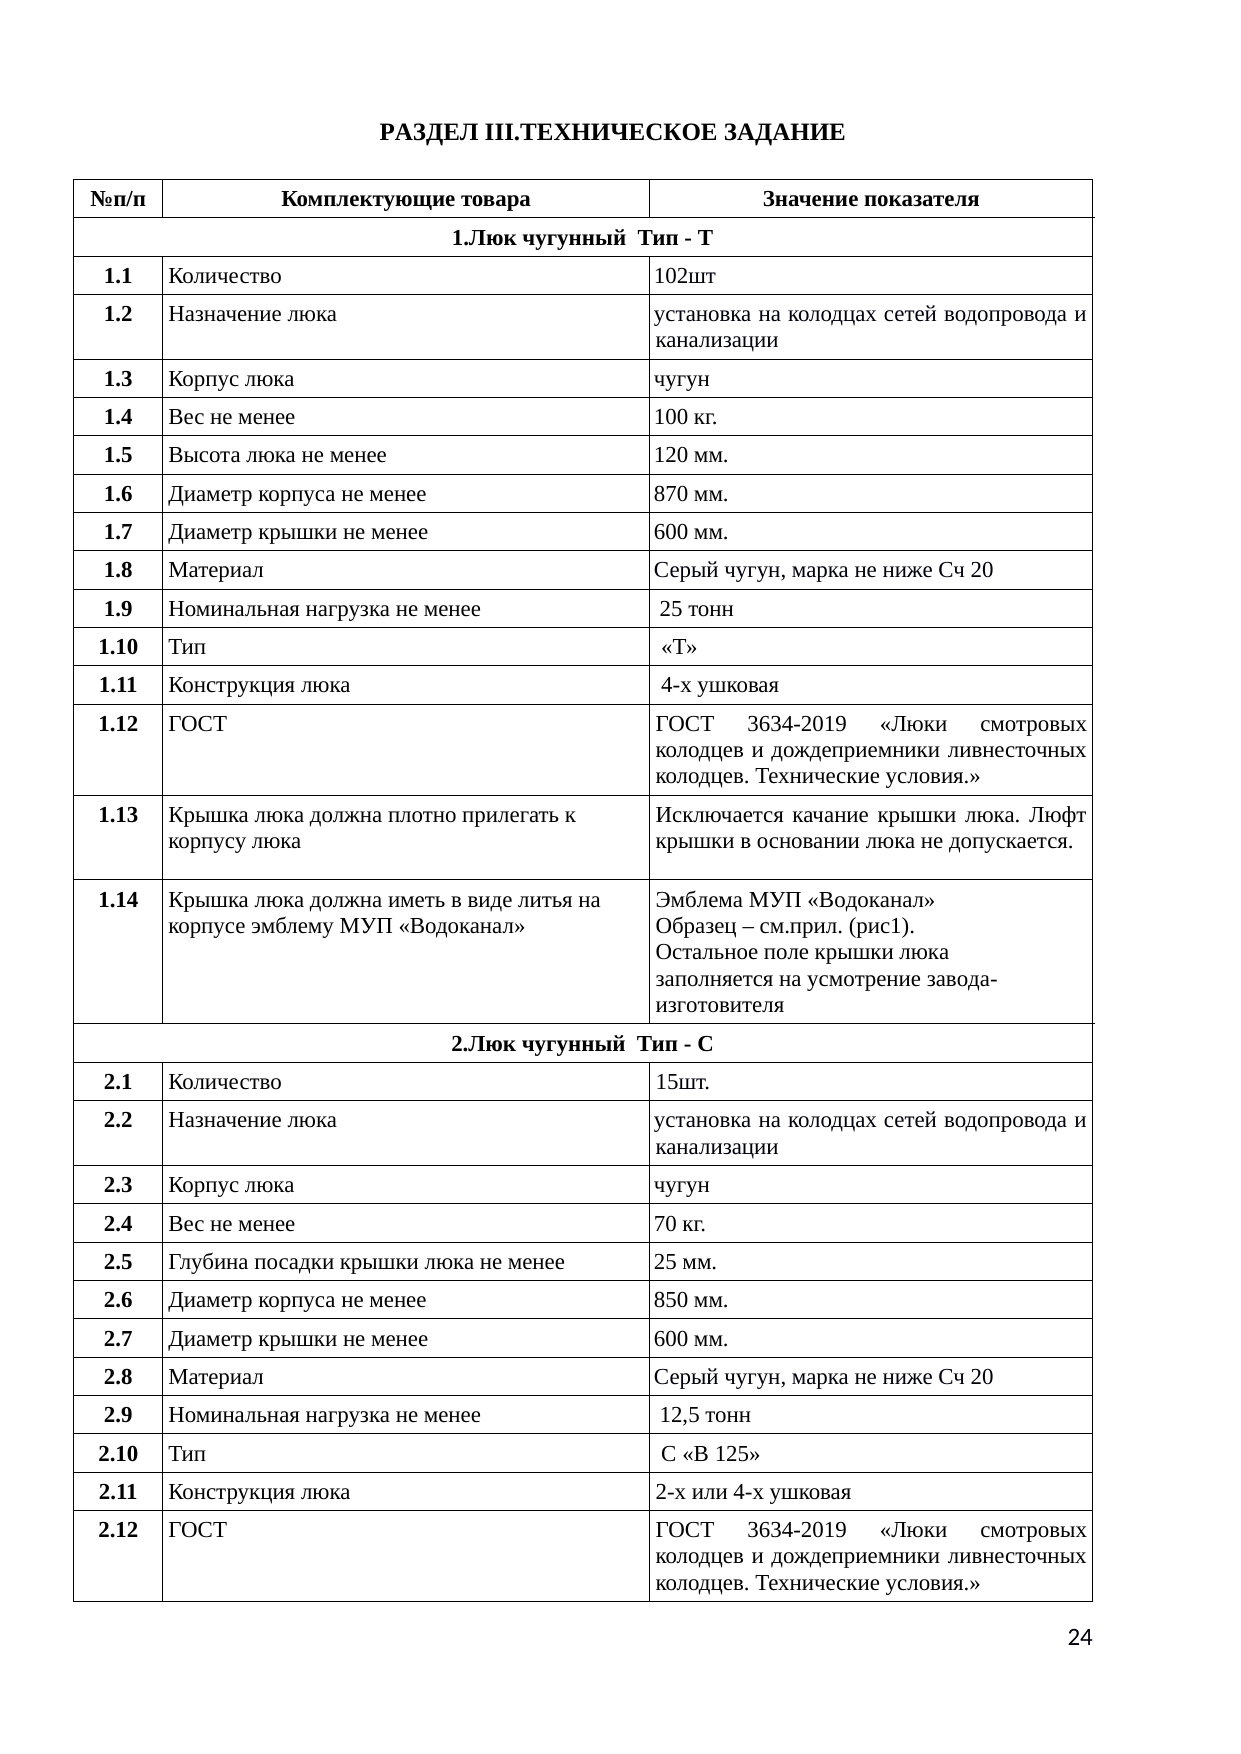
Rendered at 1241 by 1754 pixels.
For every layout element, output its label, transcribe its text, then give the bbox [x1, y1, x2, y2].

table_header Комплектующие товара [163, 180, 649, 217]
table_cell Диаметр крышки не менее [163, 513, 649, 550]
table_cell Материал [163, 1358, 649, 1395]
table_cell Серый чугун, марка не ниже Сч 20 [650, 551, 1092, 589]
table_cell Тип [163, 628, 649, 665]
table_cell 2.10 [74, 1434, 162, 1472]
table_cell 2.8 [74, 1358, 162, 1395]
table_cell Номинальная нагрузка не менее [163, 1396, 649, 1433]
table_cell 1.10 [74, 628, 162, 665]
table_cell 4-х ушковая [650, 666, 1092, 704]
table_cell 15шт. [650, 1063, 1092, 1100]
table_cell 1.7 [74, 513, 162, 550]
table_cell 100 кг. [650, 398, 1092, 435]
table_cell чугун [650, 360, 1092, 397]
text РАЗДЕЛ III.ТЕХНИЧЕСКОЕ ЗАДАНИЕ [59, 117, 1092, 145]
table_cell 850 мм. [650, 1281, 1092, 1318]
table_cell Корпус люка [163, 1166, 649, 1203]
table_cell Крышка люка должна иметь в виде литья на корпусе эмблему МУП «Водоканал» [163, 880, 649, 1023]
table_cell 2.3 [74, 1166, 162, 1203]
table_cell Конструкция люка [163, 1473, 649, 1510]
table_cell 1.1 [74, 257, 162, 294]
table_cell Тип [163, 1434, 649, 1472]
table_cell Диаметр крышки не менее [163, 1319, 649, 1357]
table_cell 2.1 [74, 1063, 162, 1100]
table_cell 1.2 [74, 295, 162, 359]
table_cell 25 тонн [650, 590, 1092, 627]
table_cell 1.9 [74, 590, 162, 627]
table_cell 2.2 [74, 1101, 162, 1165]
table_cell Эмблема МУП «Водоканал» Образец – см.прил. (рис1). Остальное поле крышки люка заполняется на усмотрение завода- изготовителя [650, 880, 1092, 1023]
table_cell ГОСТ [163, 1511, 649, 1601]
table_cell 120 мм. [650, 436, 1092, 474]
table_cell 2-х или 4-х ушковая [650, 1473, 1092, 1510]
table_cell Глубина посадки крышки люка не менее [163, 1243, 649, 1280]
table_cell 1.3 [74, 360, 162, 397]
table_cell 1.13 [74, 796, 162, 879]
table_cell 1.11 [74, 666, 162, 704]
table_cell Крышка люка должна плотно прилегать к корпусу люка [163, 796, 649, 879]
table_cell установка на колодцах сетей водопровода и канализации [650, 295, 1092, 359]
table_cell Вес не менее [163, 1204, 649, 1242]
table_cell Вес не менее [163, 398, 649, 435]
table_cell Назначение люка [163, 295, 649, 359]
table_cell 2.12 [74, 1511, 162, 1601]
table_cell Номинальная нагрузка не менее [163, 590, 649, 627]
table_cell Конструкция люка [163, 666, 649, 704]
table_cell 2.4 [74, 1204, 162, 1242]
table_cell 25 мм. [650, 1243, 1092, 1280]
table_cell 70 кг. [650, 1204, 1092, 1242]
table_cell 1.14 [74, 880, 162, 1023]
table_cell Диаметр корпуса не менее [163, 475, 649, 512]
table_header №п/п [74, 180, 162, 217]
table_cell Серый чугун, марка не ниже Сч 20 [650, 1358, 1092, 1395]
table_cell 2.9 [74, 1396, 162, 1433]
table_header Значение показателя [650, 180, 1092, 217]
table_cell С «В 125» [650, 1434, 1092, 1472]
table_cell Исключается качание крышки люка. Люфт крышки в основании люка не допускается. [650, 796, 1092, 879]
table_cell Диаметр корпуса не менее [163, 1281, 649, 1318]
table_cell 600 мм. [650, 513, 1092, 550]
table_cell 2.5 [74, 1243, 162, 1280]
table_cell Высота люка не менее [163, 436, 649, 474]
table_cell Количество [163, 1063, 649, 1100]
table_cell 870 мм. [650, 475, 1092, 512]
table_cell Материал [163, 551, 649, 589]
table_cell 2.6 [74, 1281, 162, 1318]
table_cell 1.5 [74, 436, 162, 474]
table_cell ГОСТ 3634-2019 «Люки смотровых колодцев и дождеприемники ливнесточных колодцев. Технические условия.» [650, 1511, 1092, 1601]
table_cell 2.11 [74, 1473, 162, 1510]
table_cell Корпус люка [163, 360, 649, 397]
table_cell Назначение люка [163, 1101, 649, 1165]
table_cell «Т» [650, 628, 1092, 665]
table_cell Количество [163, 257, 649, 294]
table_cell установка на колодцах сетей водопровода и канализации [650, 1101, 1092, 1165]
table_cell 102шт [650, 257, 1092, 294]
table_cell 600 мм. [650, 1319, 1092, 1357]
table_cell 1.6 [74, 475, 162, 512]
table_cell ГОСТ [163, 705, 649, 795]
table_cell 12,5 тонн [650, 1396, 1092, 1433]
table_cell 2.Люк чугунный Тип - С [74, 1024, 1092, 1062]
table_cell ГОСТ 3634-2019 «Люки смотровых колодцев и дождеприемники ливнесточных колодцев. Технические условия.» [650, 705, 1092, 795]
table_cell чугун [650, 1166, 1092, 1203]
table_cell 1.8 [74, 551, 162, 589]
table_cell 1.4 [74, 398, 162, 435]
table_cell 2.7 [74, 1319, 162, 1357]
table_cell 1.Люк чугунный Тип - Т [74, 218, 1092, 256]
table_cell 1.12 [74, 705, 162, 795]
